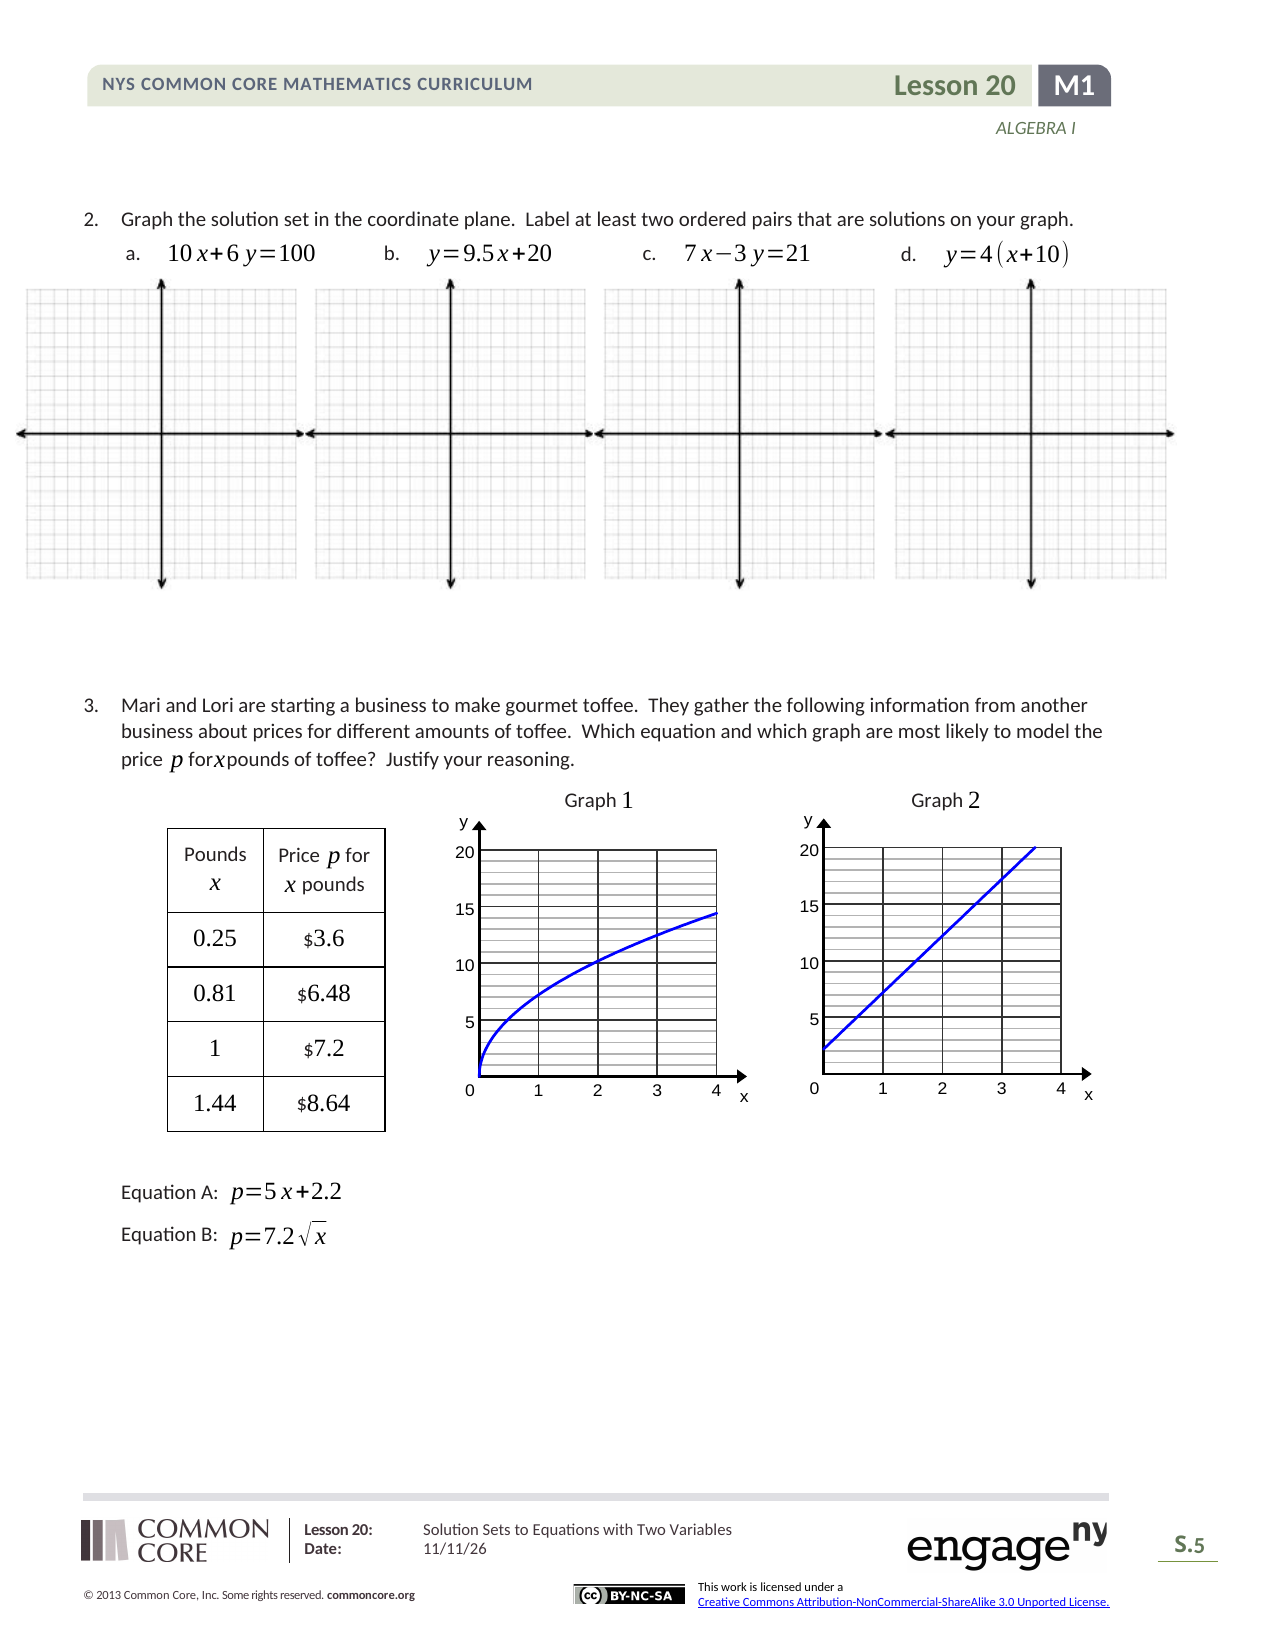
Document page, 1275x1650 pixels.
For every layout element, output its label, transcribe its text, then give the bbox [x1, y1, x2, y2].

table_header Price for pounds [264, 829, 384, 912]
text Mari and Lori are starting a business to make gourmet toffee. They gather the following information from another business about prices for different amounts of toffee. Which equation and which graph are most likely to model the price forpounds of toffee? Justify your reasoning. [83, 692, 1108, 773]
table_cell $ [264, 913, 384, 966]
table_cell $ [264, 1022, 384, 1076]
text Graph Graph [83, 787, 1108, 814]
table_cell [168, 913, 263, 966]
picture [572, 1584, 685, 1604]
table_cell $ [264, 1077, 384, 1131]
table_header Pounds [168, 829, 263, 912]
table_cell $ [264, 968, 384, 1021]
text Equation B: [121, 1219, 1018, 1249]
table_cell [168, 968, 263, 1021]
picture [15, 278, 1177, 592]
table_cell [168, 1022, 263, 1076]
text Equation A: [121, 1178, 1018, 1206]
text Graph the solution set in the coordinate plane. Label at least two ordered pairs that are solutions on your graph. [83, 206, 1108, 232]
table_cell [168, 1077, 263, 1131]
picture [81, 1517, 269, 1562]
picture [906, 1518, 1107, 1573]
